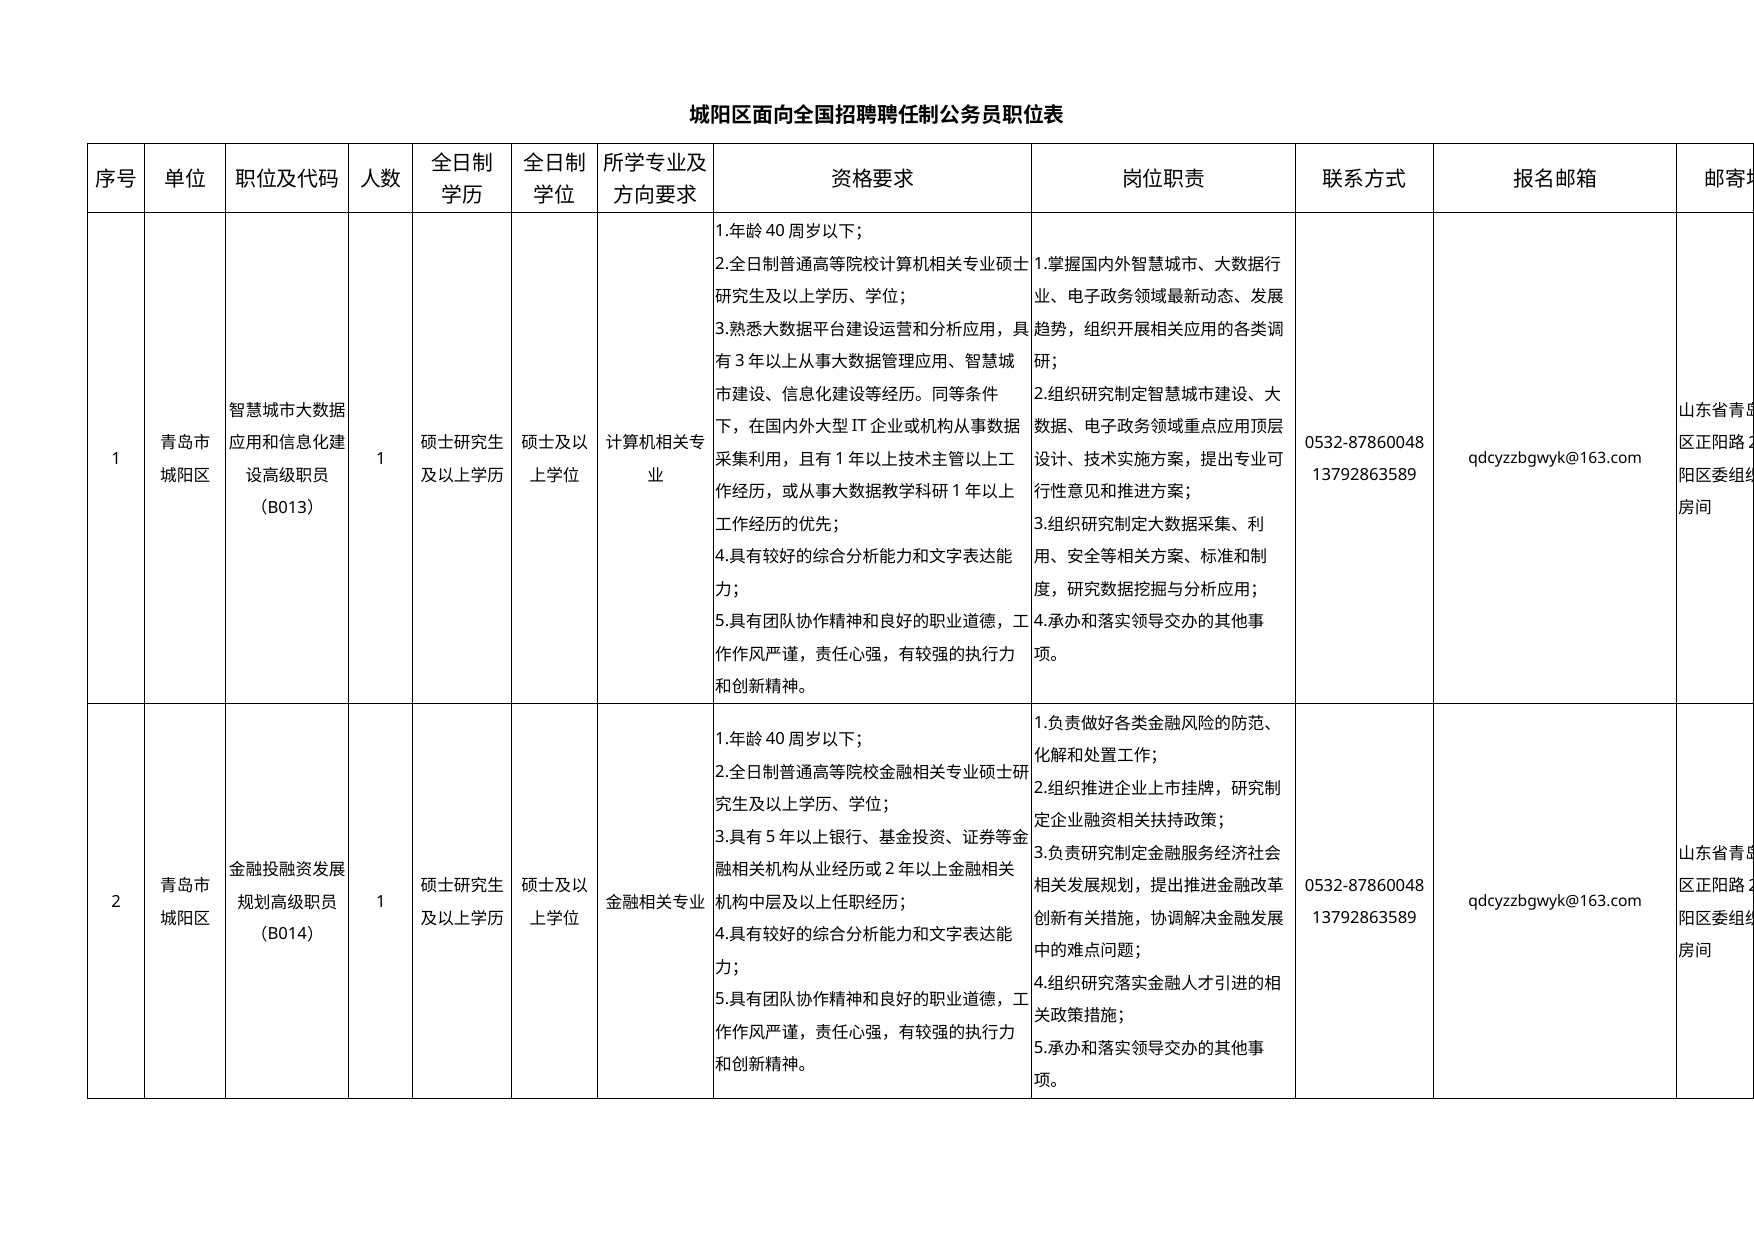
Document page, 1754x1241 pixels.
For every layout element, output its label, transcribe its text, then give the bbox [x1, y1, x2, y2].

table_cell 0532-87860048 13792863589 [1296, 704, 1433, 1097]
table_cell 青岛市 城阳区 [145, 704, 225, 1097]
table_cell 山东省青岛市城阳区正阳路201号城阳区委组织部218房间 [1677, 704, 1753, 1097]
table_header 职位及代码 [226, 144, 348, 212]
table_cell 1.负责做好各类金融风险的防范、化解和处置工作； 2.组织推进企业上市挂牌，研究制定企业融资相关扶持政策； 3.负责研究制定金融服务经济社会相关发展规划，提出推进金融改革创新有关措施，协调解决金融发展中的难点问题； 4.组织研究落实金融人才引进的相关政策措施； 5.承办和落实领导交办的其他事项。 [1032, 704, 1295, 1097]
table_cell 1.年龄40周岁以下； 2.全日制普通高等院校计算机相关专业硕士研究生及以上学历、学位； 3.熟悉大数据平台建设运营和分析应用，具有3年以上从事大数据管理应用、智慧城市建设、信息化建设等经历。同等条件下，在国内外大型IT企业或机构从事数据采集利用，且有1年以上技术主管以上工作经历，或从事大数据教学科研1年以上工作经历的优先； 4.具有较好的综合分析能力和文字表达能力； 5.具有团队协作精神和良好的职业道德，工作作风严谨，责任心强，有较强的执行力和创新精神。 [714, 213, 1031, 703]
table_header 联系方式 [1296, 144, 1433, 212]
table_cell 山东省青岛市城阳区正阳路201号城阳区委组织部218房间 [1677, 213, 1753, 703]
table_cell 1.掌握国内外智慧城市、大数据行业、电子政务领域最新动态、发展趋势，组织开展相关应用的各类调研； 2.组织研究制定智慧城市建设、大数据、电子政务领域重点应用顶层设计、技术实施方案，提出专业可行性意见和推进方案； 3.组织研究制定大数据采集、利用、安全等相关方案、标准和制度，研究数据挖掘与分析应用； 4.承办和落实领导交办的其他事项。 [1032, 213, 1295, 703]
table_cell qdcyzzbgwyk@163.com [1434, 213, 1676, 703]
table_header 人数 [349, 144, 412, 212]
table_cell 智慧城市大数据应用和信息化建设高级职员（B013） [226, 213, 348, 703]
table_header 全日制 学位 [512, 144, 597, 212]
table_cell 1 [349, 213, 412, 703]
table_cell 青岛市 城阳区 [145, 213, 225, 703]
table_cell 1 [88, 213, 144, 703]
table_header 资格要求 [714, 144, 1031, 212]
table_cell 计算机相关专业 [598, 213, 713, 703]
table_cell 金融投融资发展规划高级职员（B014） [226, 704, 348, 1097]
table_cell 0532-87860048 13792863589 [1296, 213, 1433, 703]
table_cell qdcyzzbgwyk@163.com [1434, 704, 1676, 1097]
table_cell 硕士及以上学位 [512, 213, 597, 703]
table_header 全日制 学历 [413, 144, 511, 212]
table_header 报名邮箱 [1434, 144, 1676, 212]
table_cell 1.年龄40周岁以下； 2.全日制普通高等院校金融相关专业硕士研究生及以上学历、学位； 3.具有5年以上银行、基金投资、证券等金融相关机构从业经历或2年以上金融相关机构中层及以上任职经历； 4.具有较好的综合分析能力和文字表达能力； 5.具有团队协作精神和良好的职业道德，工作作风严谨，责任心强，有较强的执行力和创新精神。 [714, 704, 1031, 1097]
table_cell 硕士研究生及以上学历 [413, 213, 511, 703]
table_cell 硕士及以上学位 [512, 704, 597, 1097]
table_cell 2 [88, 704, 144, 1097]
table_header 所学专业及方向要求 [598, 144, 713, 212]
table_header 单位 [145, 144, 225, 212]
table_cell 1 [349, 704, 412, 1097]
table_header 岗位职责 [1032, 144, 1295, 212]
table_cell 硕士研究生及以上学历 [413, 704, 511, 1097]
text 城阳区面向全国招聘聘任制公务员职位表 [75, 97, 1679, 129]
table_cell 金融相关专业 [598, 704, 713, 1097]
table_header 邮寄地址 [1677, 144, 1753, 212]
table_header 序号 [88, 144, 144, 212]
